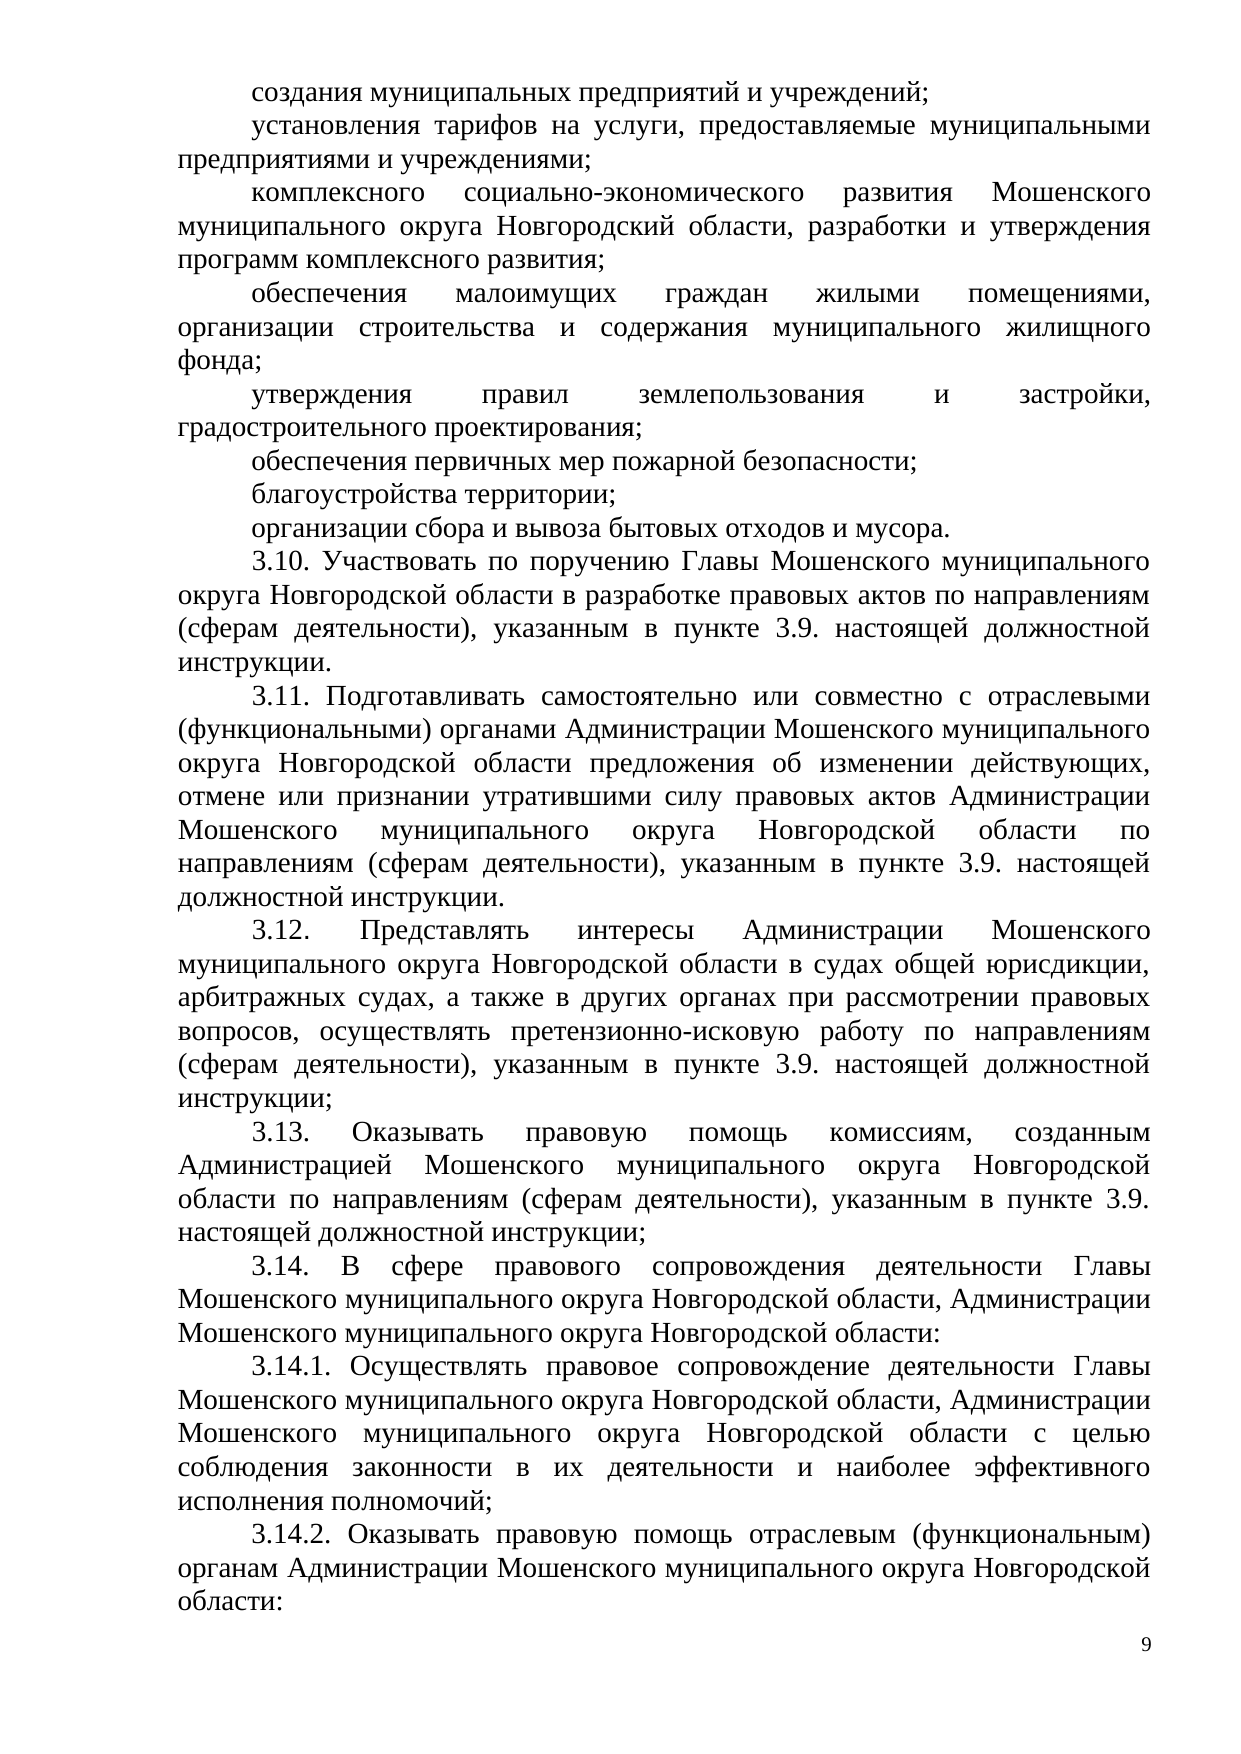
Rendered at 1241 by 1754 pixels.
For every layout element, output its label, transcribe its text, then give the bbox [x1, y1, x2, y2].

text 3.10. Участвовать по поручению Главы Мошенского муниципального округа Новгородской области в разработке правовых актов по направлениям (сферам деятельности), указанным в пункте 3.9. настоящей должностной инструкции. [178, 543, 1151, 678]
text 3.14.2. Оказывать правовую помощь отраслевым (функциональным) органам Администрации Мошенского муниципального округа Новгородской области: [177, 1516, 1152, 1617]
text 3.14.1. Осуществлять правовое сопровождение деятельности Главы Мошенского муниципального округа Новгородской области, Администрации Мошенского муниципального округа Новгородской области с целью соблюдения законности в их деятельности и наиболее эффективного исполнения полномочий; [177, 1348, 1152, 1516]
text комплексного социально-экономического развития Мошенского муниципального округа Новгородский области, разработки и утверждения программ комплексного развития; [177, 174, 1152, 275]
text создания муниципальных предприятий и учреждений; [177, 74, 1152, 107]
text организации сбора и вывоза бытовых отходов и мусора. [177, 510, 1152, 543]
text 3.13. Оказывать правовую помощь комиссиям, созданным Администрацией Мошенского муниципального округа Новгородской области по направлениям (сферам деятельности), указанным в пункте 3.9. настоящей должностной инструкции; [178, 1114, 1151, 1248]
text благоустройства территории; [177, 476, 1152, 510]
text 3.12. Представлять интересы Администрации Мошенского муниципального округа Новгородской области в судах общей юрисдикции, арбитражных судах, а также в других органах при рассмотрении правовых вопросов, осуществлять претензионно-исковую работу по направлениям (сферам деятельности), указанным в пункте 3.9. настоящей должностной инструкции; [178, 912, 1151, 1114]
text 3.11. Подготавливать самостоятельно или совместно с отраслевыми (функциональными) органами Администрации Мошенского муниципального округа Новгородской области предложения об изменении действующих, отмене или признании утратившими силу правовых актов Администрации Мошенского муниципального округа Новгородской области по направлениям (сферам деятельности), указанным в пункте 3.9. настоящей должностной инструкции. [178, 678, 1151, 912]
text 3.14. В сфере правового сопровождения деятельности Главы Мошенского муниципального округа Новгородской области, Администрации Мошенского муниципального округа Новгородской области: [177, 1248, 1152, 1348]
text обеспечения первичных мер пожарной безопасности; [177, 443, 1152, 476]
text установления тарифов на услуги, предоставляемые муниципальными предприятиями и учреждениями; [177, 107, 1152, 174]
text обеспечения малоимущих граждан жилыми помещениями, организации строительства и содержания муниципального жилищного фонда; [177, 275, 1152, 376]
text утверждения правил землепользования и застройки, градостроительного проектирования; [177, 376, 1152, 443]
